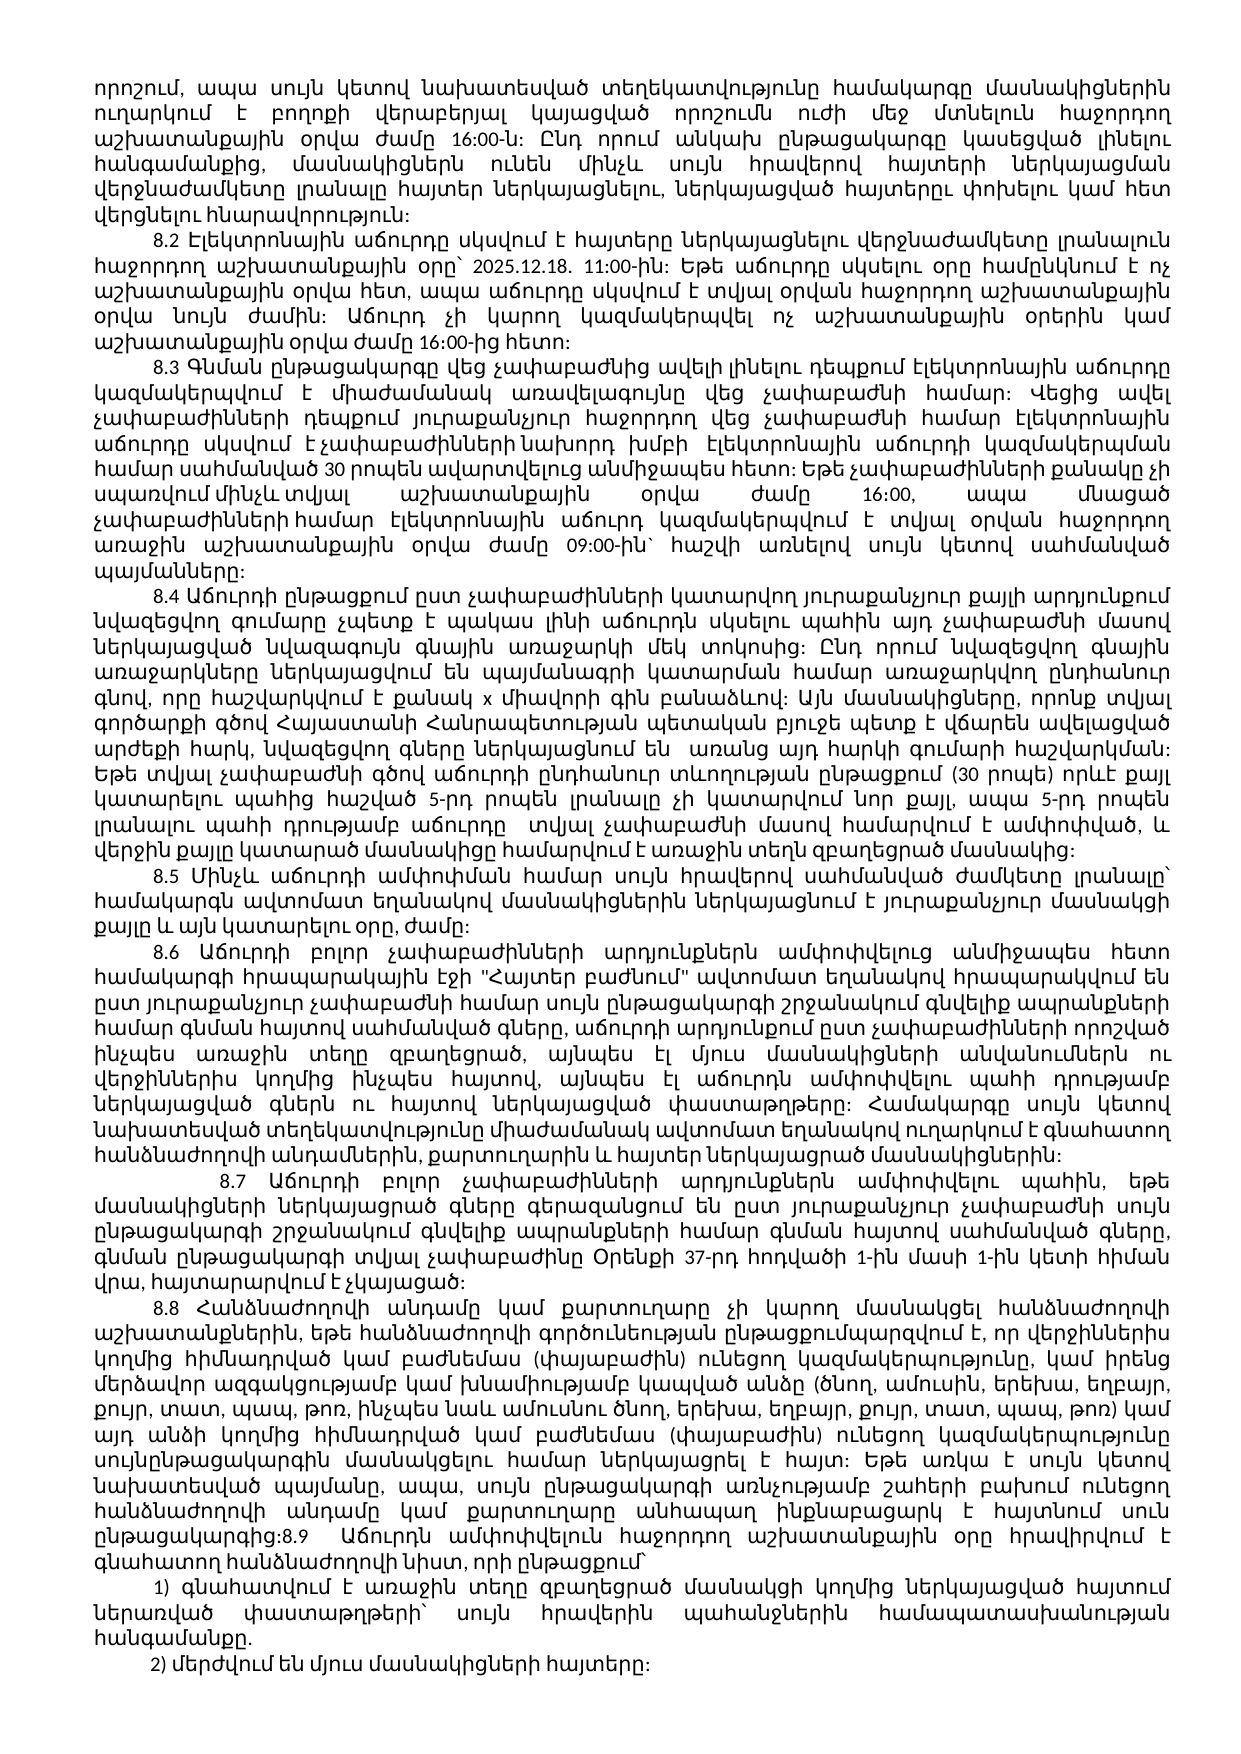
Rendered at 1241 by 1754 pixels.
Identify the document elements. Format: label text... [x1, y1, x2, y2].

text 8.5 Մինչև աճուրդի ամփոփման համար սույն հրավերով սահմանված ժամկետը լրանալը՝ համակարգն ավտոմատ եղանակով մասնակիցներին ներկայացնում է յուրաքանչյուր մասնակցի քայլը և այն կատարելու օրը, ժամը: [94, 863, 1171, 939]
text 8.6 Աճուրդի բոլոր չափաբաժինների արդյունքներն ամփոփվելուց անմիջապես հետո համակարգի հրապարակային էջի "Հայտեր բաժնում" ավտոմատ եղանակով հրապարակվում են ըստ յուրաքանչյուր չափաբաժնի համար սույն ընթացակարգի շրջանակում գնվելիք ապրանքների համար գնման հայտով սահմանված գները, աճուրդի արդյունքում ըստ չափաբաժինների որոշված ինչպես առաջին տեղը զբաղեցրած, այնպես էլ մյուս մասնակիցների անվանումներն ու վերջիններիս կողմից ինչպես հայտով, այնպես էլ աճուրդն ամփոփվելու պահի դրությամբ ներկայացված գներն ու հայտով ներկայացված փաստաթղթերը: Համակարգը սույն կետով նախատեսված տեղեկատվությունը միաժամանակ ավտոմատ եղանակով ուղարկում է գնահատող հանձնաժողովի անդամներին, քարտուղարին և հայտեր ներկայացրած մասնակիցներին: [94, 939, 1171, 1168]
text 2) մերժվում են մյուս մասնակիցների հայտերը: [94, 1651, 1171, 1676]
text 8.2 Էլեկտրոնային աճուրդը սկսվում է հայտերը ներկայացնելու վերջնաժամկետը լրանալուն հաջորդող աշխատանքային օրը՝ 2025.12.18. 11:00 -ին: Եթե աճուրդը սկսելու օրը համընկնում է ոչ աշխատանքային օրվա հետ, ապա աճուրդը սկսվում է տվյալ օրվան հաջորդող աշխատանքային օրվա նույն ժամին: Աճուրդ չի կարող կազմակերպվել ոչ աշխատանքային օրերին կամ աշխատանքային օրվա ժամը 16։00-ից հետո: [94, 227, 1171, 354]
text 8.4 Աճուրդի ընթացքում ըստ չափաբաժինների կատարվող յուրաքանչյուր քայլի արդյունքում նվազեցվող գումարը չպետք է պակաս լինի աճուրդն սկսելու պահին այդ չափաբաժնի մասով ներկայացված նվազագույն գնային առաջարկի մեկ տոկոսից: Ընդ որում նվազեցվող գնային առաջարկները ներկայացվում են պայմանագրի կատարման համար առաջարկվող ընդհանուր գնով, որը հաշվարկվում է քանակ x միավորի գին բանաձևով: Այն մասնակիցները, որոնք տվյալ գործարքի գծով Հայաստանի Հանրապետության պետական բյուջե պետք է վճարեն ավելացված արժեքի հարկ, նվազեցվող գները ներկայացնում են առանց այդ հարկի գումարի հաշվարկման: Եթե տվյալ չափաբաժնի գծով աճուրդի ընդհանուր տևողության ընթացքում (30 րոպե) որևէ քայլ կատարելու պահից հաշված 5-րդ րոպեն լրանալը չի կատարվում նոր քայլ, ապա 5-րդ րոպեն լրանալու պահի դրությամբ աճուրդը տվյալ չափաբաժնի մասով համարվում է ամփոփված, և վերջին քայլը կատարած մասնակիցը համարվում է առաջին տեղն զբաղեցրած մասնակից: [94, 583, 1171, 863]
text 8.7 Աճուրդի բոլոր չափաբաժինների արդյունքներն ամփոփվելու պահին, եթե մասնակիցների ներկայացրած գները գերազանցում են ըստ յուրաքանչյուր չափաբաժնի սույն ընթացակարգի շրջանակում գնվելիք ապրանքների համար գնման հայտով սահմանված գները, գնման ընթացակարգի տվյալ չափաբաժինը Օրենքի 37-րդ հոդվածի 1-ին մասի 1-ին կետի հիման վրա, հայտարարվում է չկայացած: [94, 1168, 1171, 1295]
text 8.3 Գնման ընթացակարգը վեց չափաբաժնից ավելի լինելու դեպքում էլեկտրոնային աճուրդը կազմակերպվում է միաժամանակ առավելագույնը վեց չափաբաժնի համար: Վեցից ավել չափաբաժինների դեպքում յուրաքանչյուր հաջորդող վեց չափաբաժնի համար էլեկտրոնային աճուրդը սկսվում է չափաբաժինների նախորդ խմբի էլեկտրոնային աճուրդի կազմակերպման համար սահմանված 30 րոպեն ավարտվելուց անմիջապես հետո: Եթե չափաբաժինների քանակը չի սպառվում մինչև տվյալ աշխատանքային օրվա ժամը 16։00, ապա մնացած չափաբաժինների համար էլեկտրոնային աճուրդ կազմակերպվում է տվյալ օրվան հաջորդող առաջին աշխատանքային օրվա ժամը 09:00-ին` հաշվի առնելով սույն կետով սահմանված պայմանները: [94, 354, 1171, 583]
text 1) գնահատվում է առաջին տեղը զբաղեցրած մասնակցի կողմից ներկայացված հայտում ներառված փաստաթղթերի՝ սույն հրավերին պահանջներին համապատասխանության հանգամանքը. [94, 1574, 1171, 1651]
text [94, 75, 1171, 227]
text 8.8 Հանձնաժողովի անդամը կամ քարտուղարը չի կարող մասնակցել հանձնաժողովի աշխատանքներին, եթե հանձնաժողովի գործունեության ընթացքումպարզվում է, որ վերջիններիս կողմից հիմնադրված կամ բաժնեմաս (փայաբաժին) ունեցող կազմակերպությունը, կամ իրենց մերձավոր ազգակցությամբ կամ խնամիությամբ կապված անձը (ծնող, ամուսին, երեխա, եղբայր, քույր, տատ, պապ, թոռ, ինչպես նաև ամուսնու ծնող, երեխա, եղբայր, քույր, տատ, պապ, թոռ) կամ այդ անձի կողմից հիմնադրված կամ բաժնեմաս (փայաբաժին) ունեցող կազմակերպությունը սույնընթացակարգին մասնակցելու համար ներկայացրել է հայտ: Եթե առկա է սույն կետով նախատեսված պայմանը, ապա, սույն ընթացակարգի առնչությամբ շահերի բախում ունեցող հանձնաժողովի անդամը կամ քարտուղարը անհապաղ ինքնաբացարկ է հայտնում սուն ընթացակարգից:8.9 Աճուրդն ամփոփվելուն հաջորդող աշխատանքային օրը հրավիրվում է գնահատող հանձնաժողովի նիստ, որի ընթացքում՝ [94, 1295, 1171, 1574]
